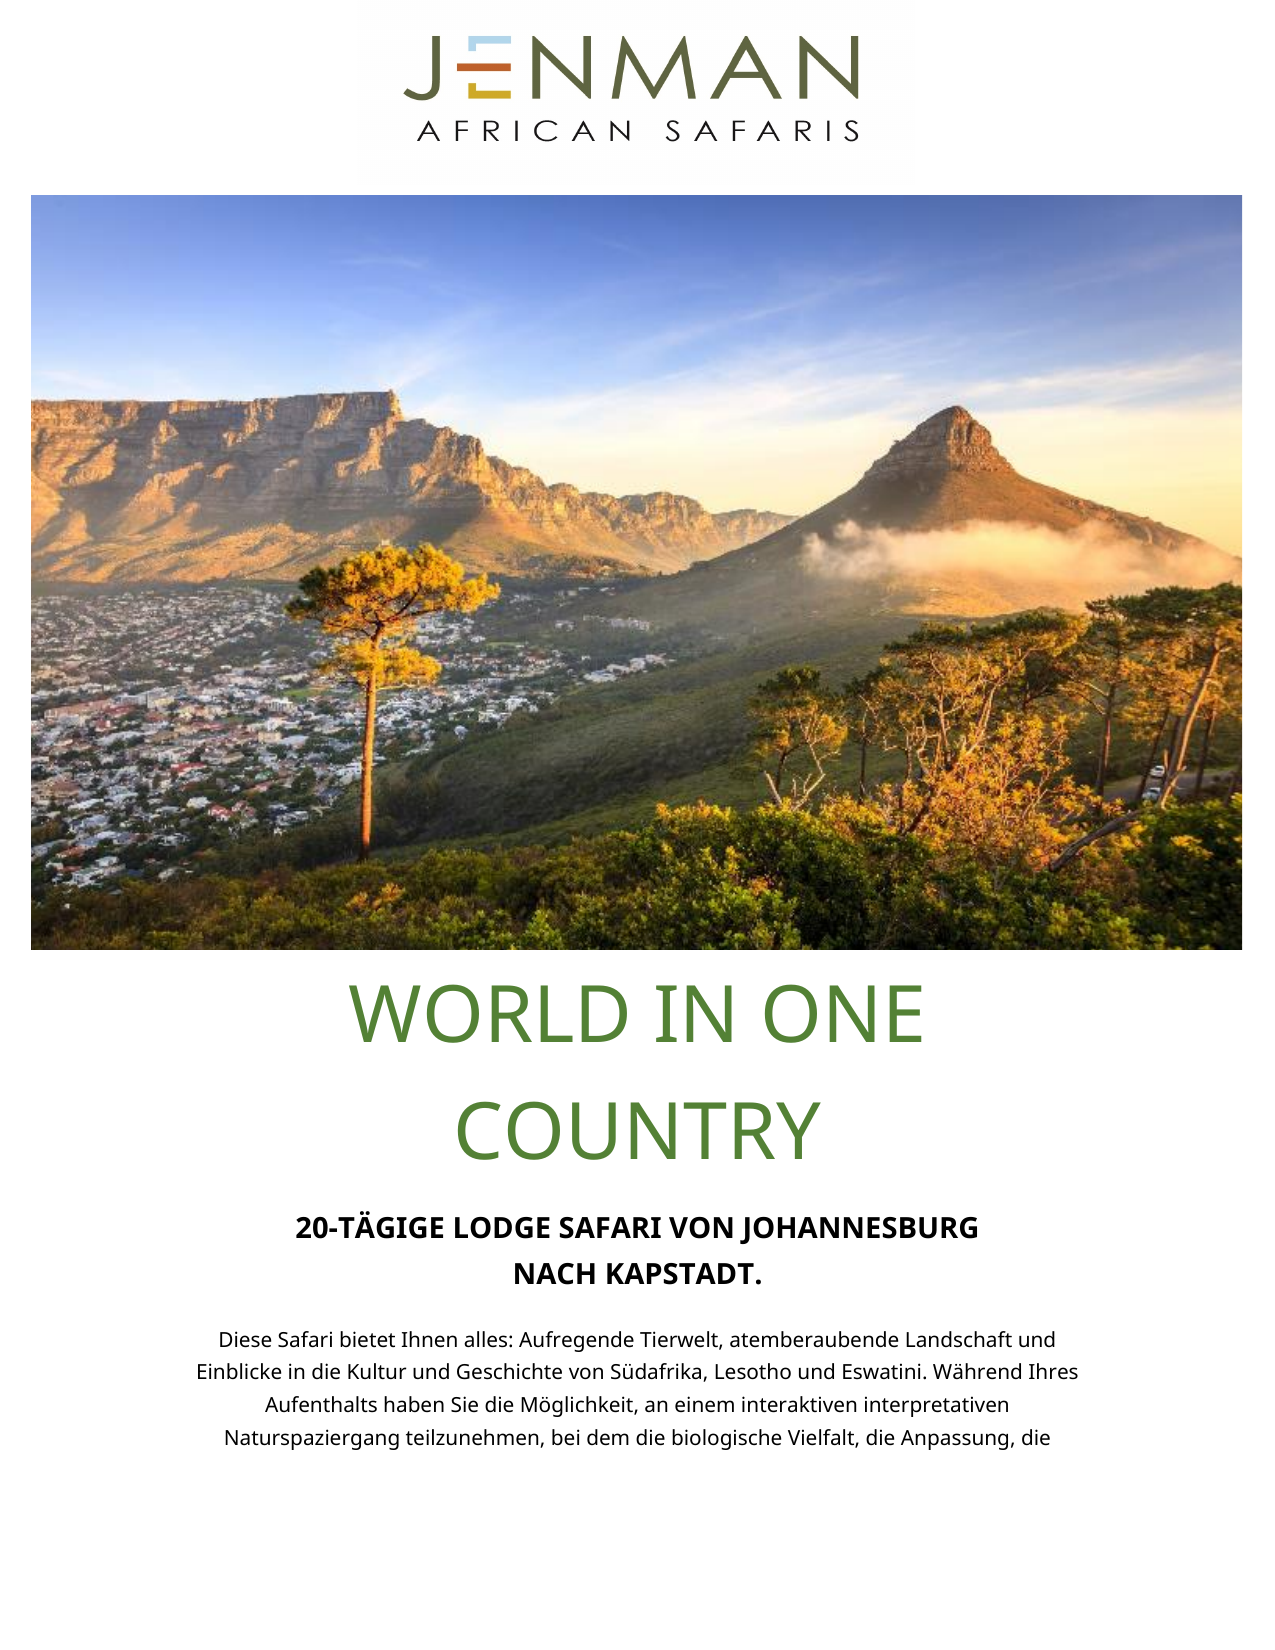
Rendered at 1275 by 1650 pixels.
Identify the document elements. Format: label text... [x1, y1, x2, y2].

text WORLD IN ONE COUNTRY [187, 949, 1087, 1182]
picture [29, 195, 1241, 949]
text 20-TÄGIGE LODGE SAFARI VON JOHANNESBURG [187, 1208, 1087, 1247]
text NACH KAPSTADT. [187, 1253, 1087, 1293]
picture [355, 0, 915, 185]
